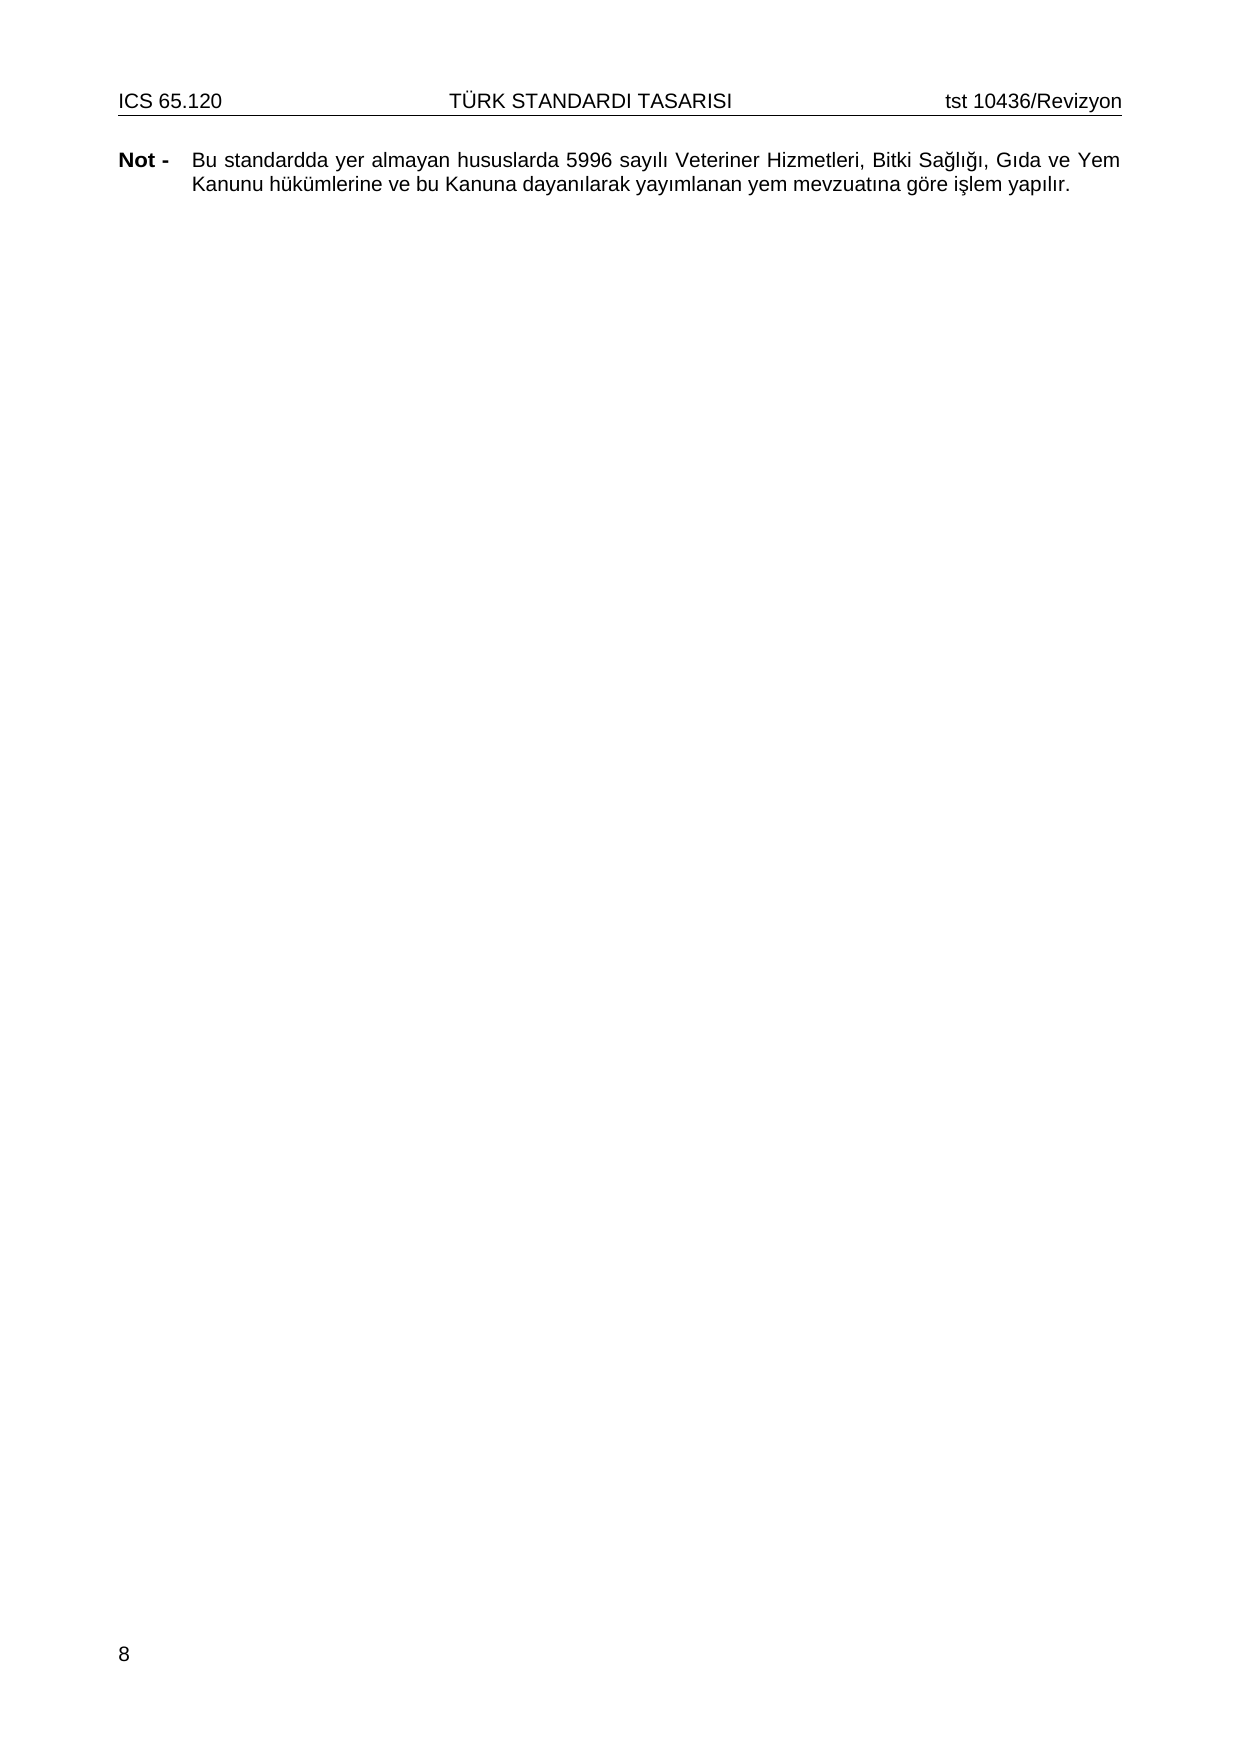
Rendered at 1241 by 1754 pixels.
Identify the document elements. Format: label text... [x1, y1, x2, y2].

text Not - Bu standardda yer almayan hususlarda 5996 sayılı Veteriner Hizmetleri, Bitki Sağlığı, Gıda ve Yem Kanunu hükümlerine ve bu Kanuna dayanılarak yayımlanan yem mevzuatına göre işlem yapılır. [118, 148, 1122, 196]
